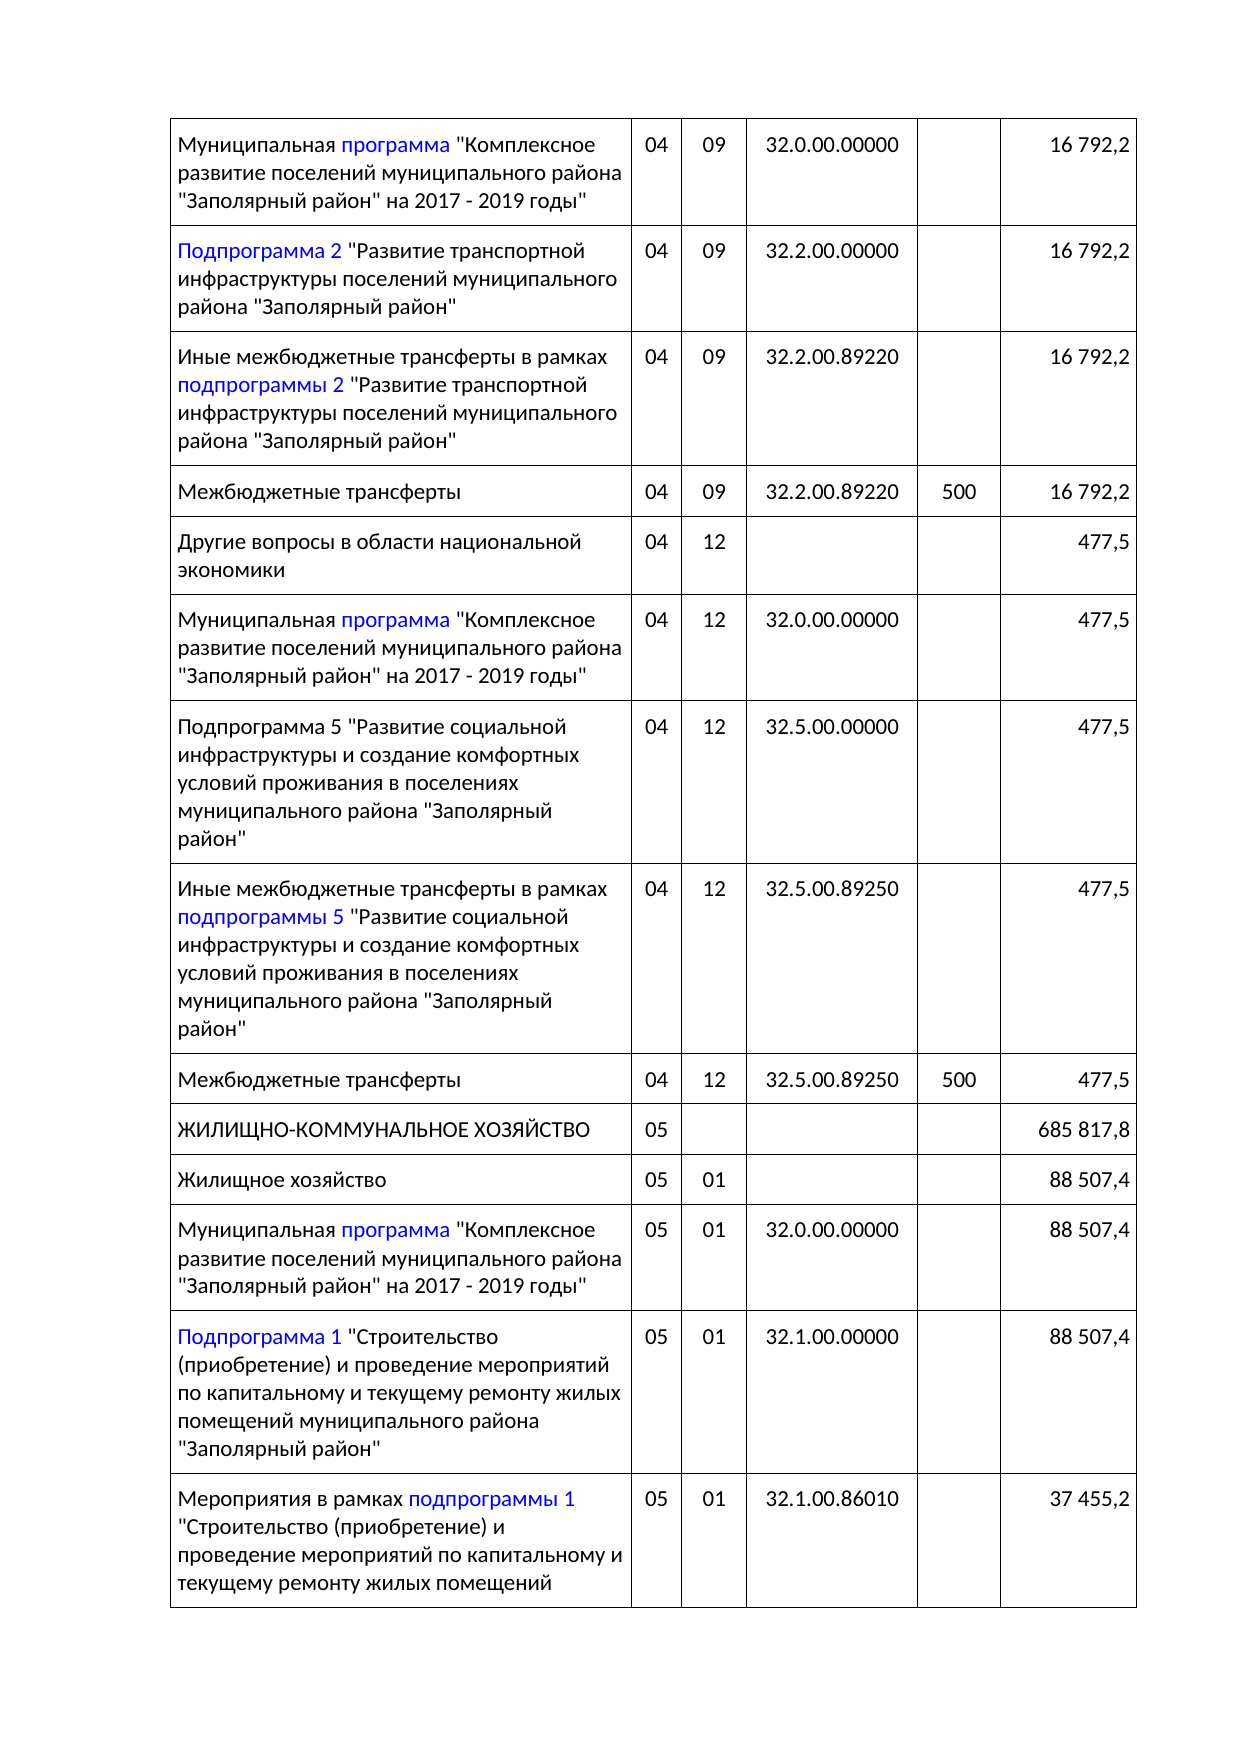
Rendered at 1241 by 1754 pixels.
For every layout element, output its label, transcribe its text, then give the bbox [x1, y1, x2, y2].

table_cell [918, 517, 1000, 594]
table_cell 32.0.00.00000 [747, 119, 917, 224]
table_cell 32.5.00.89250 [747, 864, 917, 1053]
table_cell 88 507,4 [1001, 1311, 1136, 1473]
table_cell 32.0.00.00000 [747, 595, 917, 700]
table_cell 477,5 [1001, 517, 1136, 594]
table_cell 16 792,2 [1001, 119, 1136, 224]
table_cell 32.1.00.00000 [747, 1311, 917, 1473]
table_cell [918, 595, 1000, 700]
table_cell [918, 119, 1000, 224]
table_cell 05 [632, 1474, 681, 1607]
table_cell 04 [632, 332, 681, 465]
table_cell [918, 1104, 1000, 1154]
table_cell 477,5 [1001, 864, 1136, 1053]
table_cell 04 [632, 226, 681, 331]
table_cell [918, 1155, 1000, 1204]
table_cell [918, 1474, 1000, 1607]
table_cell 16 792,2 [1001, 332, 1136, 465]
table_cell 16 792,2 [1001, 466, 1136, 516]
table_cell 01 [682, 1311, 746, 1473]
table_cell 477,5 [1001, 1054, 1136, 1103]
table_cell Иные межбюджетные трансферты в рамках подпрограммы 2 "Развитие транспортной инфраструктуры поселений муниципального района "Заполярный район" [171, 332, 631, 465]
table_cell 04 [632, 595, 681, 700]
table_cell 04 [632, 466, 681, 516]
table_cell 01 [682, 1155, 746, 1204]
table_cell Муниципальная программа "Комплексное развитие поселений муниципального района "Заполярный район" на 2017 - 2019 годы" [171, 595, 631, 700]
table_cell 12 [682, 595, 746, 700]
table_cell 12 [682, 701, 746, 863]
table_cell Другие вопросы в области национальной экономики [171, 517, 631, 594]
table_cell [918, 332, 1000, 465]
table_cell Межбюджетные трансферты [171, 466, 631, 516]
table_cell Иные межбюджетные трансферты в рамках подпрограммы 5 "Развитие социальной инфраструктуры и создание комфортных условий проживания в поселениях муниципального района "Заполярный район" [171, 864, 631, 1053]
table_cell 05 [632, 1205, 681, 1310]
table_cell 88 507,4 [1001, 1155, 1136, 1204]
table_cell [171, 1474, 631, 1607]
table_cell 12 [682, 1054, 746, 1103]
table_cell Муниципальная программа "Комплексное развитие поселений муниципального района "Заполярный район" на 2017 - 2019 годы" [171, 119, 631, 224]
table_cell 88 507,4 [1001, 1205, 1136, 1310]
table_cell 32.2.00.89220 [747, 332, 917, 465]
table_cell 32.2.00.00000 [747, 226, 917, 331]
table_cell Муниципальная программа "Комплексное развитие поселений муниципального района "Заполярный район" на 2017 - 2019 годы" [171, 1205, 631, 1310]
table_cell 05 [632, 1155, 681, 1204]
table_cell 04 [632, 517, 681, 594]
table_cell [747, 517, 917, 594]
table_cell [918, 864, 1000, 1053]
table_cell [918, 1205, 1000, 1310]
table_cell 04 [632, 864, 681, 1053]
table_cell 500 [918, 1054, 1000, 1103]
table_cell 09 [682, 119, 746, 224]
table_cell 32.2.00.89220 [747, 466, 917, 516]
table_cell Жилищное хозяйство [171, 1155, 631, 1204]
table_cell 477,5 [1001, 595, 1136, 700]
table_cell 09 [682, 332, 746, 465]
table_cell 12 [682, 517, 746, 594]
table_cell Подпрограмма 1 "Строительство (приобретение) и проведение мероприятий по капитальному и текущему ремонту жилых помещений муниципального района "Заполярный район" [171, 1311, 631, 1473]
table_cell 32.5.00.89250 [747, 1054, 917, 1103]
table_cell 12 [682, 864, 746, 1053]
table_cell Подпрограмма 5 "Развитие социальной инфраструктуры и создание комфортных условий проживания в поселениях муниципального района "Заполярный район" [171, 701, 631, 863]
table_cell ЖИЛИЩНО-КОММУНАЛЬНОЕ ХОЗЯЙСТВО [171, 1104, 631, 1154]
table_cell [918, 1311, 1000, 1473]
table_cell 477,5 [1001, 701, 1136, 863]
table_cell 500 [918, 466, 1000, 516]
table_cell [918, 701, 1000, 863]
table_cell 32.0.00.00000 [747, 1205, 917, 1310]
table_cell 685 817,8 [1001, 1104, 1136, 1154]
table_cell 32.1.00.86010 [747, 1474, 917, 1607]
table_cell 32.5.00.00000 [747, 701, 917, 863]
table_cell 04 [632, 701, 681, 863]
table_cell Межбюджетные трансферты [171, 1054, 631, 1103]
table_cell [682, 1104, 746, 1154]
table_cell 09 [682, 466, 746, 516]
table_cell 05 [632, 1104, 681, 1154]
table_cell 09 [682, 226, 746, 331]
table_cell 01 [682, 1205, 746, 1310]
table_cell [747, 1155, 917, 1204]
table_cell 01 [682, 1474, 746, 1607]
table_cell 05 [632, 1311, 681, 1473]
table_cell 04 [632, 119, 681, 224]
table_cell 04 [632, 1054, 681, 1103]
table_cell 37 455,2 [1001, 1474, 1136, 1607]
table_cell [918, 226, 1000, 331]
table_cell [747, 1104, 917, 1154]
table_cell Подпрограмма 2 "Развитие транспортной инфраструктуры поселений муниципального района "Заполярный район" [171, 226, 631, 331]
table_cell 16 792,2 [1001, 226, 1136, 331]
